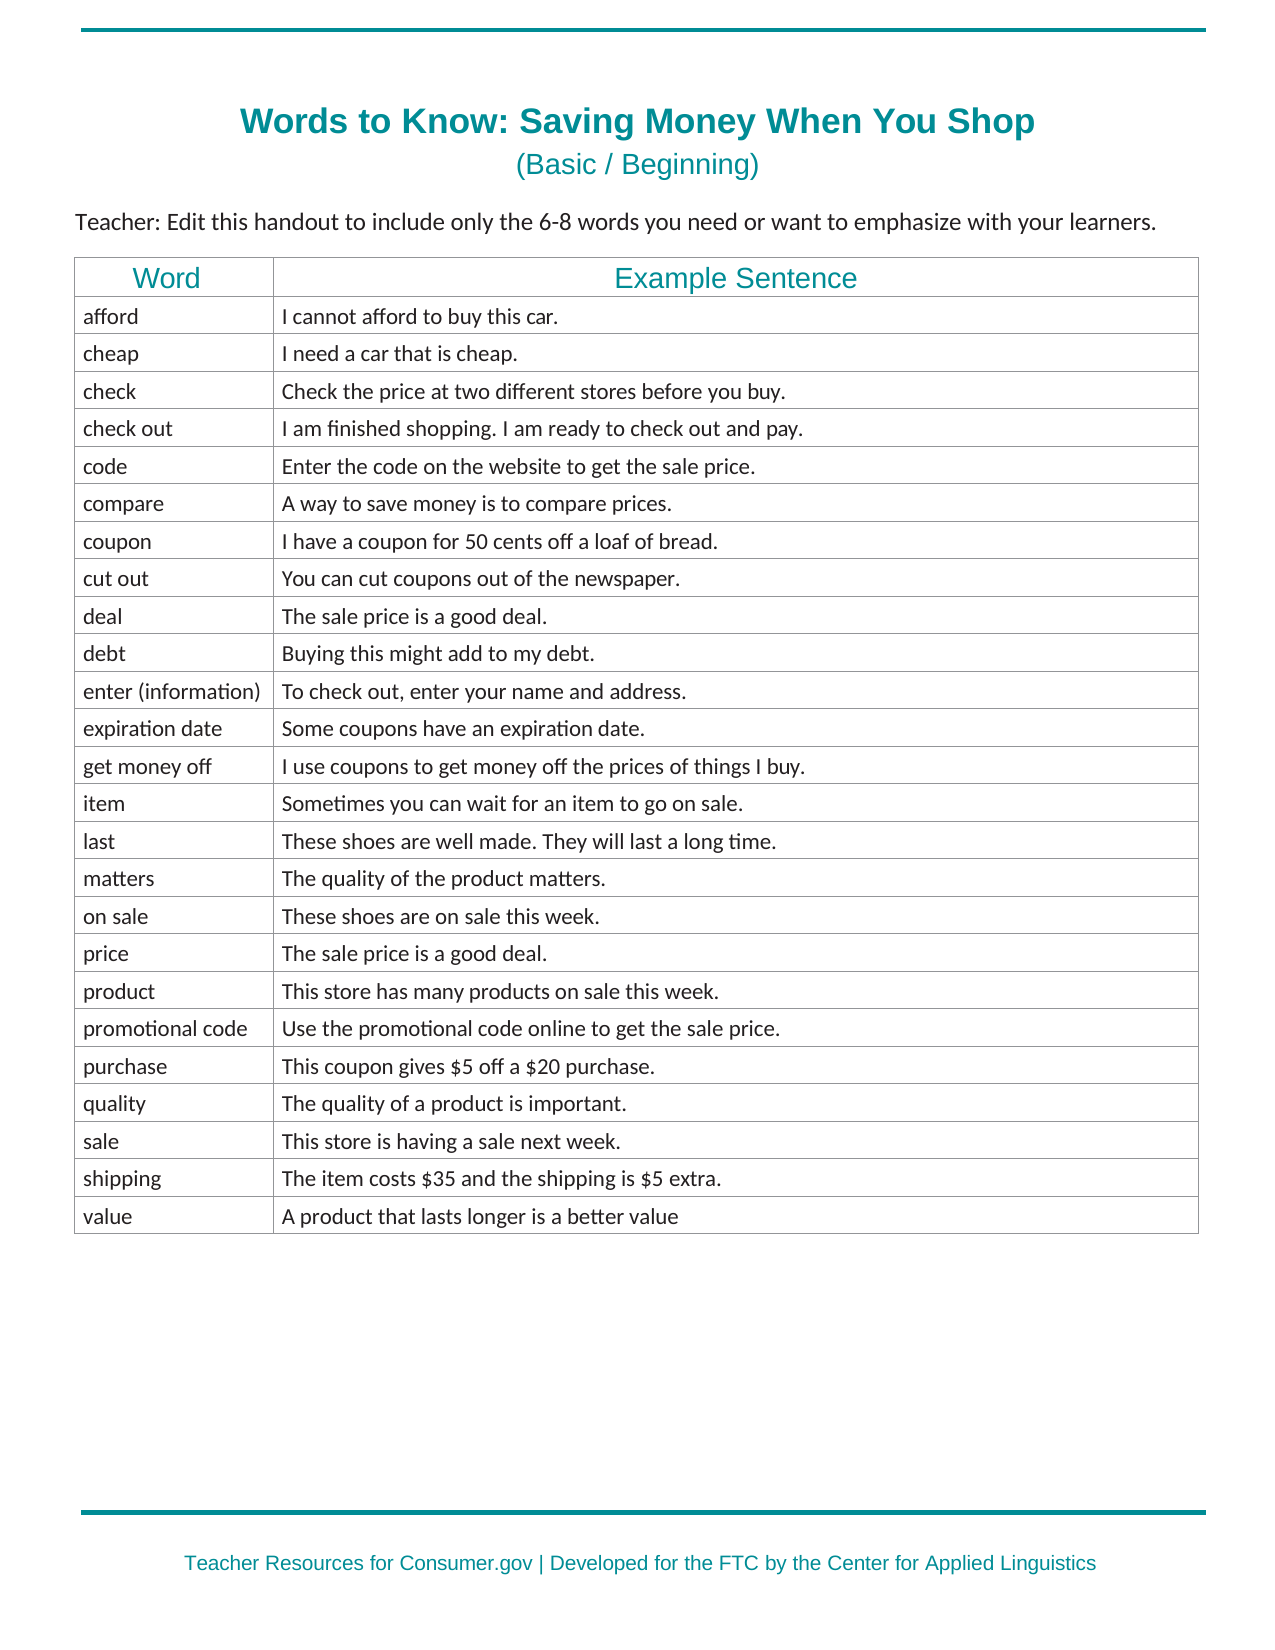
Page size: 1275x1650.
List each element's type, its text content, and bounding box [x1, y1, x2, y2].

table_cell The quality of the product matters. [274, 859, 1198, 896]
text Words to Know: Saving Money When You Shop [210, 100, 1065, 141]
table_cell get money off [75, 747, 273, 783]
table_cell The quality of a product is important. [274, 1084, 1198, 1121]
text (Basic / Beginning) [210, 147, 1065, 181]
table_cell cheap [75, 334, 273, 371]
table_cell You can cut coupons out of the newspaper. [274, 559, 1198, 596]
table_cell sale [75, 1122, 273, 1158]
table_cell check [75, 372, 273, 408]
table_cell quality [75, 1084, 273, 1121]
table_cell To check out, enter your name and address. [274, 672, 1198, 708]
table_cell product [75, 972, 273, 1008]
table_cell value [75, 1197, 273, 1233]
table_cell Use the promotional code online to get the sale price. [274, 1009, 1198, 1046]
table_cell This store has many products on sale this week. [274, 972, 1198, 1008]
table_cell last [75, 822, 273, 858]
table_cell These shoes are well made. They will last a long time. [274, 822, 1198, 858]
table_cell A product that lasts longer is a better value [274, 1197, 1198, 1233]
table_cell I need a car that is cheap. [274, 334, 1198, 371]
table_cell debt [75, 634, 273, 671]
table_cell I cannot afford to buy this car. [274, 297, 1198, 333]
table_cell afford [75, 297, 273, 333]
table_cell Buying this might add to my debt. [274, 634, 1198, 671]
table_cell purchase [75, 1047, 273, 1083]
table_cell shipping [75, 1159, 273, 1196]
table_cell Some coupons have an expiration date. [274, 709, 1198, 746]
table_cell The sale price is a good deal. [274, 597, 1198, 633]
table_cell I have a coupon for 50 cents off a loaf of bread. [274, 522, 1198, 558]
table_cell enter (information) [75, 672, 273, 708]
table_cell on sale [75, 897, 273, 933]
table_cell coupon [75, 522, 273, 558]
table_cell code [75, 447, 273, 483]
table_cell This store is having a sale next week. [274, 1122, 1198, 1158]
table_cell item [75, 784, 273, 821]
table_cell price [75, 934, 273, 971]
text Teacher: Edit this handout to include only the 6-8 words you need or want to emphasize with your learners. [75, 206, 1212, 236]
table_cell I am finished shopping. I am ready to check out and pay. [274, 409, 1198, 446]
table_cell compare [75, 484, 273, 521]
table_cell This coupon gives $5 off a $20 purchase. [274, 1047, 1198, 1083]
table_cell expiration date [75, 709, 273, 746]
table_cell These shoes are on sale this week. [274, 897, 1198, 933]
table_cell cut out [75, 559, 273, 596]
table_cell Sometimes you can wait for an item to go on sale. [274, 784, 1198, 821]
table_cell The sale price is a good deal. [274, 934, 1198, 971]
table_header Word [75, 258, 273, 296]
table_cell Enter the code on the website to get the sale price. [274, 447, 1198, 483]
table_cell check out [75, 409, 273, 446]
table_cell Check the price at two different stores before you buy. [274, 372, 1198, 408]
table_cell I use coupons to get money off the prices of things I buy. [274, 747, 1198, 783]
table_cell A way to save money is to compare prices. [274, 484, 1198, 521]
table_cell promotional code [75, 1009, 273, 1046]
table_cell The item costs $35 and the shipping is $5 extra. [274, 1159, 1198, 1196]
table_cell matters [75, 859, 273, 896]
table_cell deal [75, 597, 273, 633]
table_header Example Sentence [274, 258, 1198, 296]
